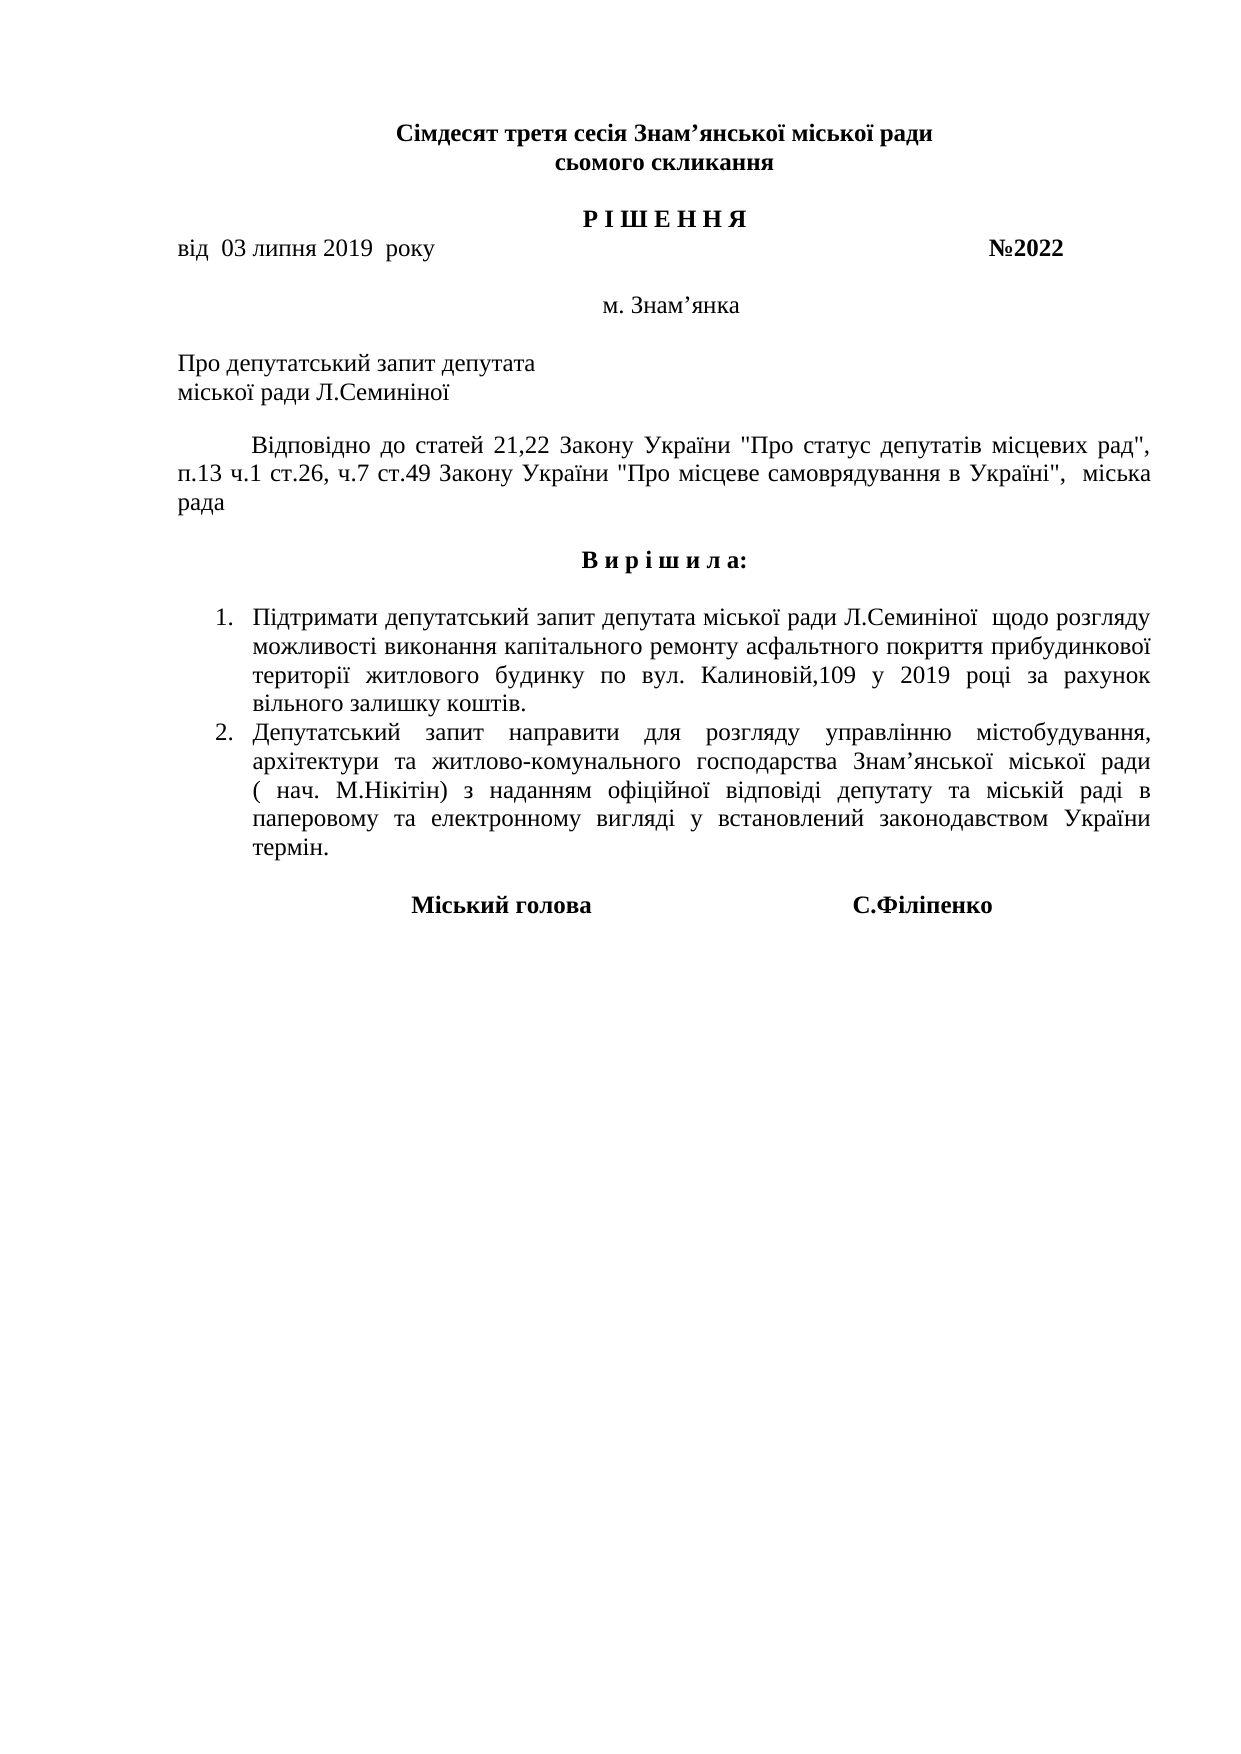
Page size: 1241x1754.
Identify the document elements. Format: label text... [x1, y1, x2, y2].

text Про депутатський запит депутата [177, 348, 1152, 377]
text Відповідно до статей 21,22 Закону України "Про статус депутатів місцевих рад", п.13 ч.1 ст.26, ч.7 ст.49 Закону України "Про місцеве самоврядування в Україні", міська рада [177, 430, 1152, 516]
list Підтримати депутатський запит депутата міської ради Л.Семиніної щодо розгляду можливості виконання капітального ремонту асфальтного покриття прибудинкової території житлового будинку по вул. Калиновій,109 у 2019 році за рахунок вільного залишку коштів. [215, 602, 1152, 717]
text м. Знам’янка [472, 291, 1152, 319]
list Депутатський запит направити для розгляду управлінню містобудування, архітектури та житлово-комунального господарства Знам’янської міської ради ( нач. М.Нікітін) з наданням офіційної відповіді депутату та міській раді в паперовому та електронному вигляді у встановлений законодавством України термін. [215, 717, 1152, 861]
title Сімдесят третя сесія Знам’янської міської ради [177, 118, 1152, 147]
text міської ради Л.Семиніної [177, 377, 1152, 406]
text сьомого скликання [177, 147, 1152, 176]
text від 03 липня 2019 року №2022 [177, 233, 1152, 262]
text В и р і ш и л а: [177, 545, 1152, 573]
text Р І Ш Е Н Н Я [177, 204, 1152, 233]
list Міський голова С.Філіпенко [252, 890, 1152, 918]
